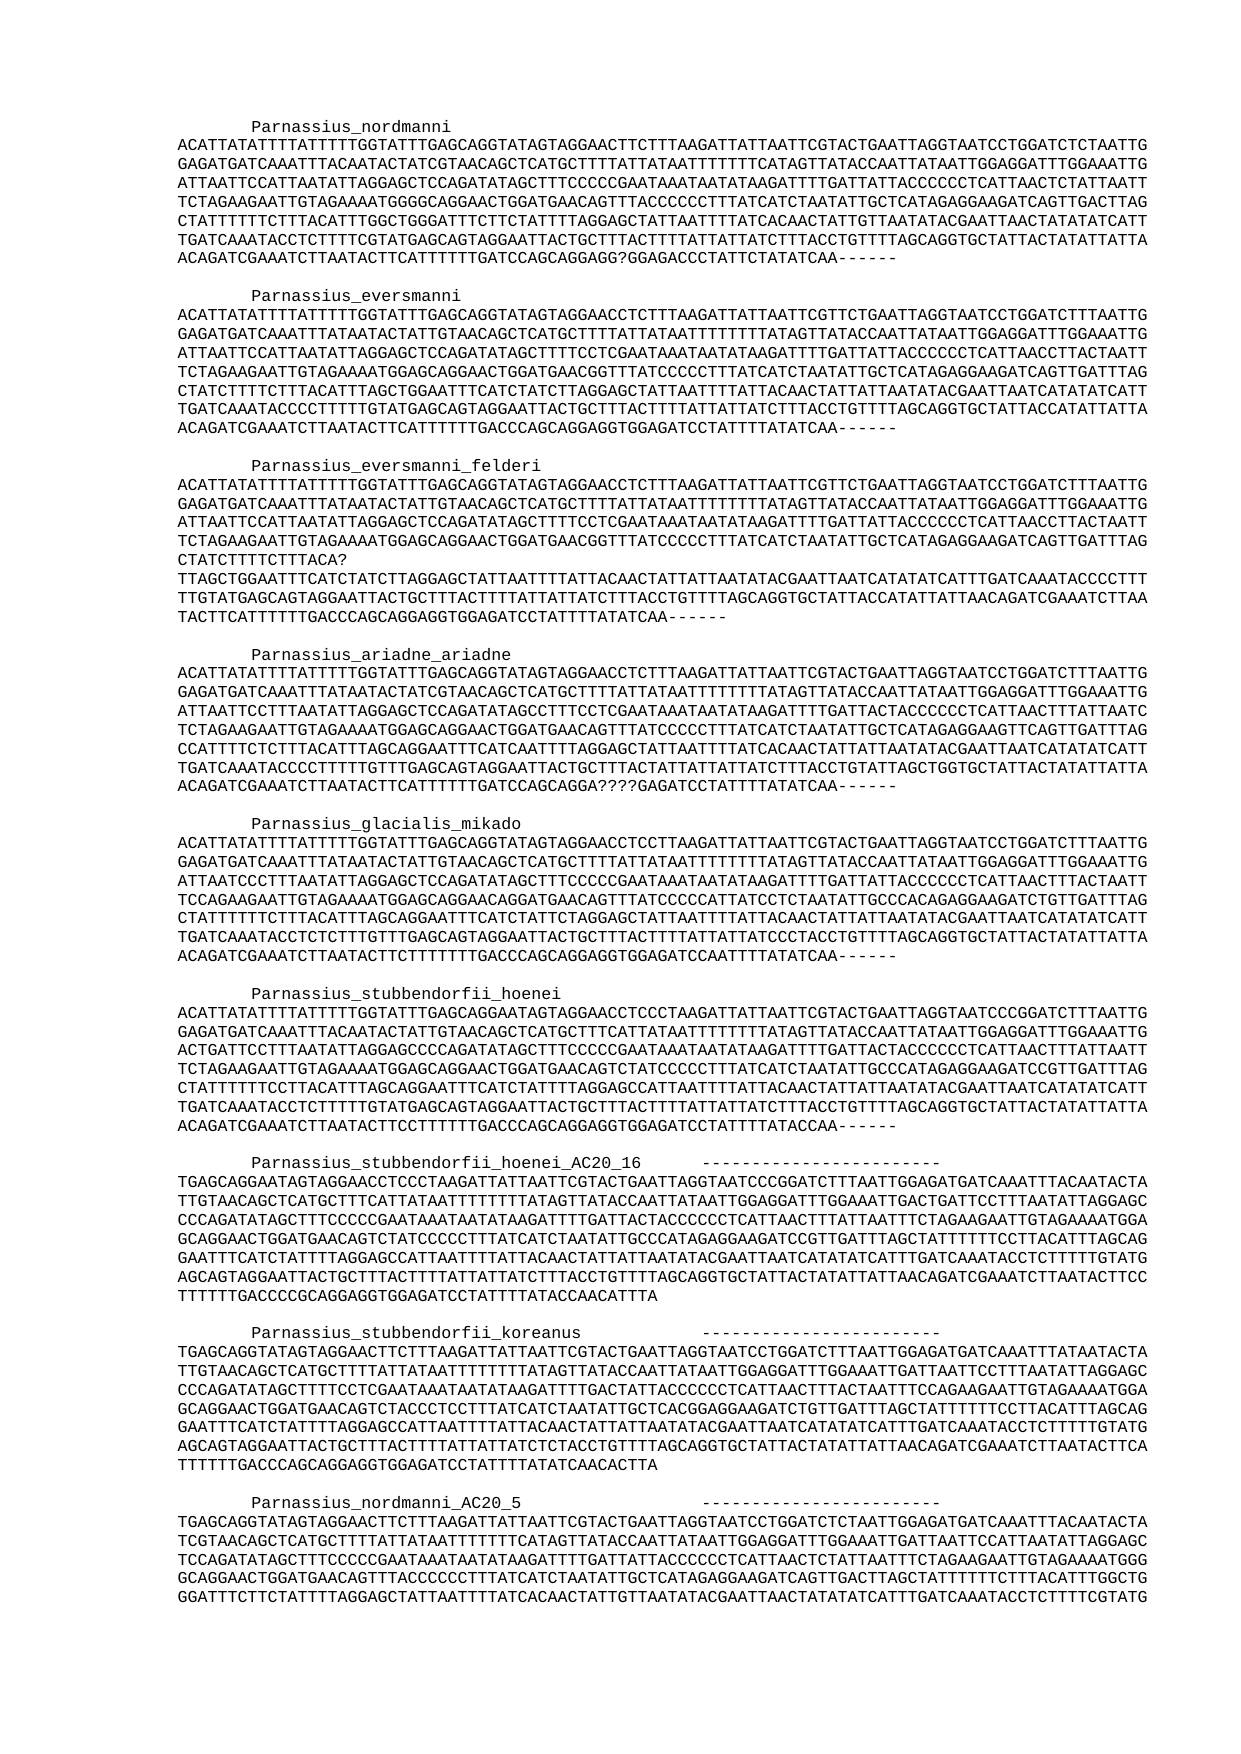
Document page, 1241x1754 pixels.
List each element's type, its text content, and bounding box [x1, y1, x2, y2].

text Parnassius_stubbendorfii_hoenei ACATTATATTTTATTTTTGGTATTTGAGCAGGAATAGTAGGAACCTCCCTAAGATTATTAATTCGTACTGAATTAGGTAATCCCGGATCTTTAATTGGAGATGATCAAATTTACAATACTATTGTAACAGCTCATGCTTTCATTATAATTTTTTTTATAGTTATACCAATTATAATTGGAGGATTTGGAAATTGACTGATTCCTTTAATATTAGGAGCCCCAGATATAGCTTTCCCCCGAATAAATAATATAAGATTTTGATTACTACCCCCCTCATTAACTTTATTAATTTCTAGAAGAATTGTAGAAAATGGAGCAGGAACTGGATGAACAGTCTATCCCCCTTTATCATCTAATATTGCCCATAGAGGAAGATCCGTTGATTTAGCTATTTTTTCCTTACATTTAGCAGGAATTTCATCTATTTTAGGAGCCATTAATTTTATTACAACTATTATTAATATACGAATTAATCATATATCATTTGATCAAATACCTCTTTTTGTATGAGCAGTAGGAATTACTGCTTTACTTTTATTATTATCTTTACCTGTTTTAGCAGGTGCTATTACTATATTATTAACAGATCGAAATCTTAATACTTCCTTTTTTGACCCAGCAGGAGGTGGAGATCCTATTTTATACCAA------ [177, 985, 1152, 1136]
text Parnassius_eversmanni_felderi ACATTATATTTTATTTTTGGTATTTGAGCAGGTATAGTAGGAACCTCTTTAAGATTATTAATTCGTTCTGAATTAGGTAATCCTGGATCTTTAATTGGAGATGATCAAATTTATAATACTATTGTAACAGCTCATGCTTTTATTATAATTTTTTTTATAGTTATACCAATTATAATTGGAGGATTTGGAAATTGATTAATTCCATTAATATTAGGAGCTCCAGATATAGCTTTTCCTCGAATAAATAATATAAGATTTTGATTATTACCCCCCTCATTAACCTTACTAATTTCTAGAAGAATTGTAGAAAATGGAGCAGGAACTGGATGAACGGTTTATCCCCCTTTATCATCTAATATTGCTCATAGAGGAAGATCAGTTGATTTAGCTATCTTTTCTTTACA?TTAGCTGGAATTTCATCTATCTTAGGAGCTATTAATTTTATTACAACTATTATTAATATACGAATTAATCATATATCATTTGATCAAATACCCCTTTTTGTATGAGCAGTAGGAATTACTGCTTTACTTTTATTATTATCTTTACCTGTTTTAGCAGGTGCTATTACCATATTATTAACAGATCGAAATCTTAATACTTCATTTTTTGACCCAGCAGGAGGTGGAGATCCTATTTTATATCAA------ [177, 457, 1152, 627]
text Parnassius_stubbendorfii_hoenei_AC20_16 ------------------------TGAGCAGGAATAGTAGGAACCTCCCTAAGATTATTAATTCGTACTGAATTAGGTAATCCCGGATCTTTAATTGGAGATGATCAAATTTACAATACTATTGTAACAGCTCATGCTTTCATTATAATTTTTTTTATAGTTATACCAATTATAATTGGAGGATTTGGAAATTGACTGATTCCTTTAATATTAGGAGCCCCAGATATAGCTTTCCCCCGAATAAATAATATAAGATTTTGATTACTACCCCCCTCATTAACTTTATTAATTTCTAGAAGAATTGTAGAAAATGGAGCAGGAACTGGATGAACAGTCTATCCCCCTTTATCATCTAATATTGCCCATAGAGGAAGATCCGTTGATTTAGCTATTTTTTCCTTACATTTAGCAGGAATTTCATCTATTTTAGGAGCCATTAATTTTATTACAACTATTATTAATATACGAATTAATCATATATCATTTGATCAAATACCTCTTTTTGTATGAGCAGTAGGAATTACTGCTTTACTTTTATTATTATCTTTACCTGTTTTAGCAGGTGCTATTACTATATTATTAACAGATCGAAATCTTAATACTTCCTTTTTTGACCCCGCAGGAGGTGGAGATCCTATTTTATACCAACATTTA [177, 1155, 1152, 1306]
text Parnassius_stubbendorfii_koreanus ------------------------TGAGCAGGTATAGTAGGAACTTCTTTAAGATTATTAATTCGTACTGAATTAGGTAATCCTGGATCTTTAATTGGAGATGATCAAATTTATAATACTATTGTAACAGCTCATGCTTTTATTATAATTTTTTTTATAGTTATACCAATTATAATTGGAGGATTTGGAAATTGATTAATTCCTTTAATATTAGGAGCCCCAGATATAGCTTTTCCTCGAATAAATAATATAAGATTTTGACTATTACCCCCCTCATTAACTTTACTAATTTCCAGAAGAATTGTAGAAAATGGAGCAGGAACTGGATGAACAGTCTACCCTCCTTTATCATCTAATATTGCTCACGGAGGAAGATCTGTTGATTTAGCTATTTTTTCCTTACATTTAGCAGGAATTTCATCTATTTTAGGAGCCATTAATTTTATTACAACTATTATTAATATACGAATTAATCATATATCATTTGATCAAATACCTCTTTTTGTATGAGCAGTAGGAATTACTGCTTTACTTTTATTATTATCTCTACCTGTTTTAGCAGGTGCTATTACTATATTATTAACAGATCGAAATCTTAATACTTCATTTTTTGACCCAGCAGGAGGTGGAGATCCTATTTTATATCAACACTTA [177, 1325, 1152, 1476]
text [177, 1494, 1152, 1608]
text Parnassius_ariadne_ariadne ACATTATATTTTATTTTTGGTATTTGAGCAGGTATAGTAGGAACCTCTTTAAGATTATTAATTCGTACTGAATTAGGTAATCCTGGATCTTTAATTGGAGATGATCAAATTTATAATACTATCGTAACAGCTCATGCTTTTATTATAATTTTTTTTATAGTTATACCAATTATAATTGGAGGATTTGGAAATTGATTAATTCCTTTAATATTAGGAGCTCCAGATATAGCCTTTCCTCGAATAAATAATATAAGATTTTGATTACTACCCCCCTCATTAACTTTATTAATCTCTAGAAGAATTGTAGAAAATGGAGCAGGAACTGGATGAACAGTTTATCCCCCTTTATCATCTAATATTGCTCATAGAGGAAGTTCAGTTGATTTAGCCATTTTCTCTTTACATTTAGCAGGAATTTCATCAATTTTAGGAGCTATTAATTTTATCACAACTATTATTAATATACGAATTAATCATATATCATTTGATCAAATACCCCTTTTTGTTTGAGCAGTAGGAATTACTGCTTTACTATTATTATTATCTTTACCTGTATTAGCTGGTGCTATTACTATATTATTAACAGATCGAAATCTTAATACTTCATTTTTTGATCCAGCAGGA????GAGATCCTATTTTATATCAA------ [177, 646, 1152, 797]
text Parnassius_eversmanni ACATTATATTTTATTTTTGGTATTTGAGCAGGTATAGTAGGAACCTCTTTAAGATTATTAATTCGTTCTGAATTAGGTAATCCTGGATCTTTAATTGGAGATGATCAAATTTATAATACTATTGTAACAGCTCATGCTTTTATTATAATTTTTTTTATAGTTATACCAATTATAATTGGAGGATTTGGAAATTGATTAATTCCATTAATATTAGGAGCTCCAGATATAGCTTTTCCTCGAATAAATAATATAAGATTTTGATTATTACCCCCCTCATTAACCTTACTAATTTCTAGAAGAATTGTAGAAAATGGAGCAGGAACTGGATGAACGGTTTATCCCCCTTTATCATCTAATATTGCTCATAGAGGAAGATCAGTTGATTTAGCTATCTTTTCTTTACATTTAGCTGGAATTTCATCTATCTTAGGAGCTATTAATTTTATTACAACTATTATTAATATACGAATTAATCATATATCATTTGATCAAATACCCCTTTTTGTATGAGCAGTAGGAATTACTGCTTTACTTTTATTATTATCTTTACCTGTTTTAGCAGGTGCTATTACCATATTATTAACAGATCGAAATCTTAATACTTCATTTTTTGACCCAGCAGGAGGTGGAGATCCTATTTTATATCAA------ [177, 288, 1152, 439]
text Parnassius_nordmanni ACATTATATTTTATTTTTGGTATTTGAGCAGGTATAGTAGGAACTTCTTTAAGATTATTAATTCGTACTGAATTAGGTAATCCTGGATCTCTAATTGGAGATGATCAAATTTACAATACTATCGTAACAGCTCATGCTTTTATTATAATTTTTTTCATAGTTATACCAATTATAATTGGAGGATTTGGAAATTGATTAATTCCATTAATATTAGGAGCTCCAGATATAGCTTTCCCCCGAATAAATAATATAAGATTTTGATTATTACCCCCCTCATTAACTCTATTAATTTCTAGAAGAATTGTAGAAAATGGGGCAGGAACTGGATGAACAGTTTACCCCCCTTTATCATCTAATATTGCTCATAGAGGAAGATCAGTTGACTTAGCTATTTTTTCTTTACATTTGGCTGGGATTTCTTCTATTTTAGGAGCTATTAATTTTATCACAACTATTGTTAATATACGAATTAACTATATATCATTTGATCAAATACCTCTTTTCGTATGAGCAGTAGGAATTACTGCTTTACTTTTATTATTATCTTTACCTGTTTTAGCAGGTGCTATTACTATATTATTAACAGATCGAAATCTTAATACTTCATTTTTTGATCCAGCAGGAGG?GGAGACCCTATTCTATATCAA------ [177, 118, 1152, 269]
text Parnassius_glacialis_mikado ACATTATATTTTATTTTTGGTATTTGAGCAGGTATAGTAGGAACCTCCTTAAGATTATTAATTCGTACTGAATTAGGTAATCCTGGATCTTTAATTGGAGATGATCAAATTTATAATACTATTGTAACAGCTCATGCTTTTATTATAATTTTTTTTATAGTTATACCAATTATAATTGGAGGATTTGGAAATTGATTAATCCCTTTAATATTAGGAGCTCCAGATATAGCTTTCCCCCGAATAAATAATATAAGATTTTGATTATTACCCCCCTCATTAACTTTACTAATTTCCAGAAGAATTGTAGAAAATGGAGCAGGAACAGGATGAACAGTTTATCCCCCATTATCCTCTAATATTGCCCACAGAGGAAGATCTGTTGATTTAGCTATTTTTTCTTTACATTTAGCAGGAATTTCATCTATTCTAGGAGCTATTAATTTTATTACAACTATTATTAATATACGAATTAATCATATATCATTTGATCAAATACCTCTCTTTGTTTGAGCAGTAGGAATTACTGCTTTACTTTTATTATTATCCCTACCTGTTTTAGCAGGTGCTATTACTATATTATTAACAGATCGAAATCTTAATACTTCTTTTTTTGACCCAGCAGGAGGTGGAGATCCAATTTTATATCAA------ [177, 816, 1152, 967]
